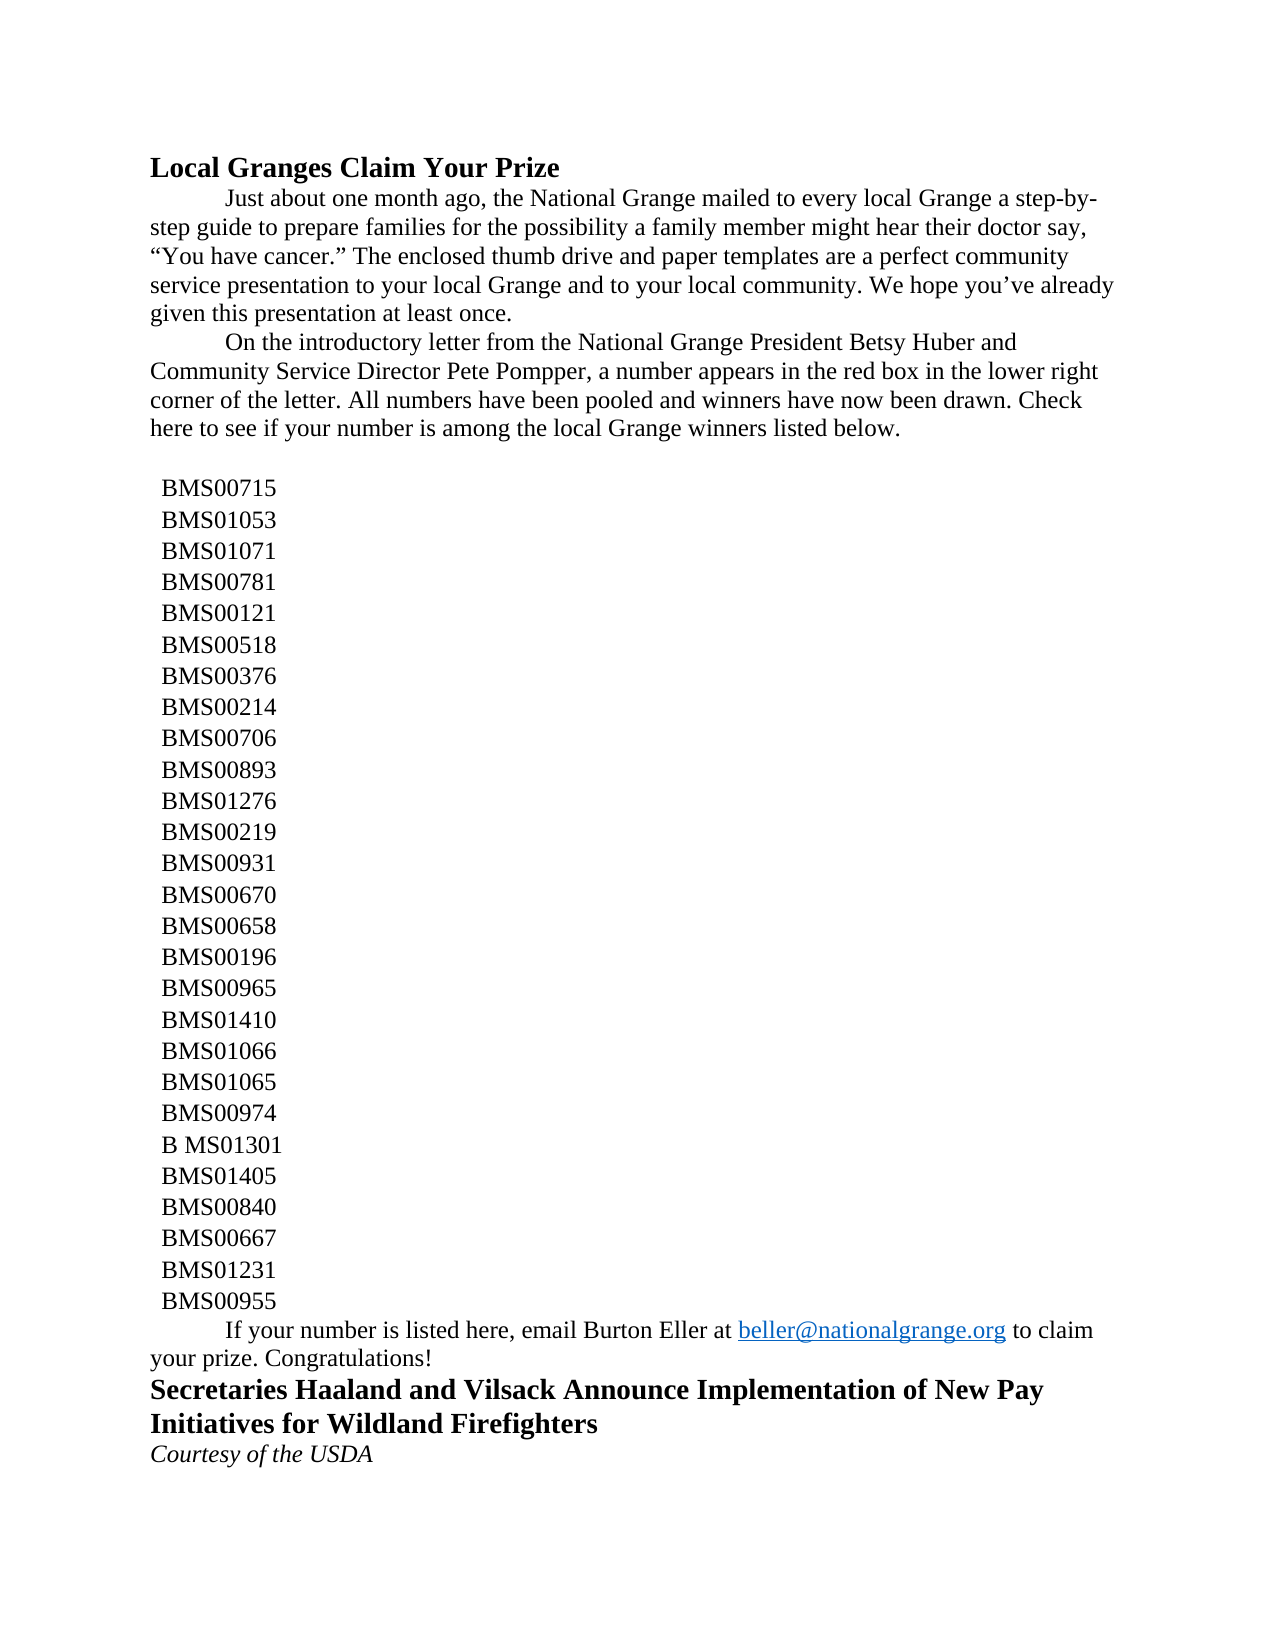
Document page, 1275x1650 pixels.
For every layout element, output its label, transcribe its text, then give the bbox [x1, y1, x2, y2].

table_cell BMS00376 [150, 659, 323, 690]
table_cell BMS00965 [150, 971, 323, 1002]
table_cell BMS00667 [150, 1221, 323, 1252]
table_cell BMS00974 [150, 1096, 323, 1127]
table_cell BMS01053 [150, 502, 323, 533]
table_cell BMS01276 [150, 784, 323, 815]
table_cell BMS00706 [150, 721, 323, 752]
table_cell BMS01405 [150, 1159, 323, 1190]
table_header BMS00715 [150, 471, 323, 502]
table_cell BMS01065 [150, 1065, 323, 1096]
table_cell BMS00219 [150, 815, 323, 846]
table_cell BMS00518 [150, 627, 323, 658]
text Secretaries Haaland and Vilsack Announce Implementation of New Pay Initiatives for Wildland Firefighters [150, 1372, 1125, 1439]
table_cell BMS00121 [150, 596, 323, 627]
text If your number is listed here, email Burton Eller at beller@nationalgrange.org to claim your prize. Congratulations! [150, 1315, 1125, 1372]
text On the introductory letter from the National Grange President Betsy Huber and Community Service Director Pete Pompper, a number appears in the red box in the lower right corner of the letter. All numbers have been pooled and winners have now been drawn. Check here to see if your number is among the local Grange winners listed below. [150, 327, 1125, 442]
table_cell BMS00670 [150, 877, 323, 908]
text Local Granges Claim Your Prize [150, 150, 1125, 183]
table_cell BMS01410 [150, 1002, 323, 1033]
table_cell BMS00781 [150, 565, 323, 596]
table_cell BMS01066 [150, 1034, 323, 1065]
text Just about one month ago, the National Grange mailed to every local Grange a step-by-step guide to prepare families for the possibility a family member might hear their doctor say, “You have cancer.” The enclosed thumb drive and paper templates are a perfect community service presentation to your local Grange and to your local community. We hope you’ve already given this presentation at least once. [150, 183, 1125, 327]
table_cell BMS00840 [150, 1190, 323, 1221]
table_cell BMS00893 [150, 752, 323, 783]
table_cell BMS00196 [150, 940, 323, 971]
table_cell BMS01071 [150, 534, 323, 565]
table_cell BMS00931 [150, 846, 323, 877]
table_cell BMS01231 [150, 1252, 323, 1283]
table_cell BMS00214 [150, 690, 323, 721]
table_cell B MS01301 [150, 1127, 323, 1158]
table_cell BMS00658 [150, 909, 323, 940]
text Courtesy of the USDA [150, 1439, 1125, 1468]
table_cell BMS00955 [150, 1284, 323, 1315]
